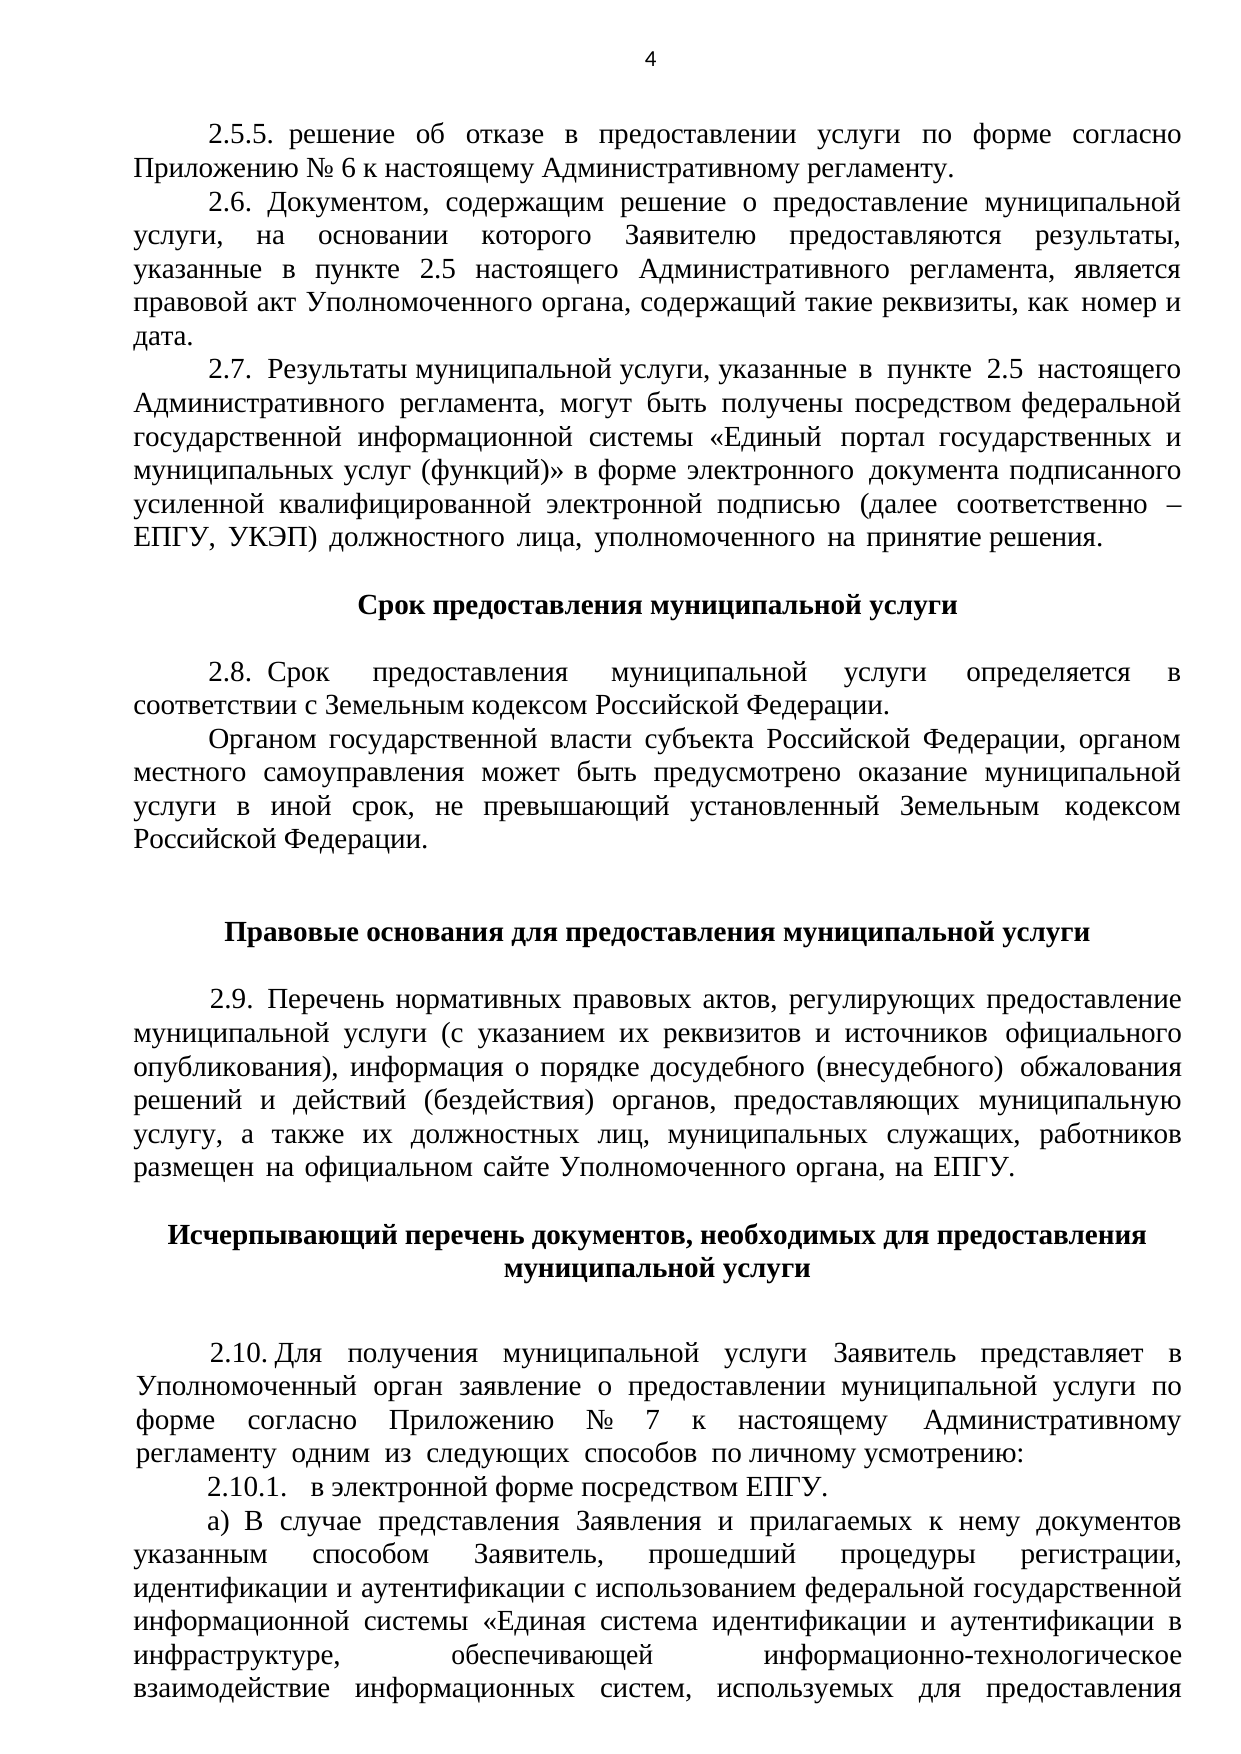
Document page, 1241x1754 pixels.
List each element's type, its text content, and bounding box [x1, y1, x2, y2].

list Для получения муниципальной услуги Заявитель представляет в Уполномоченный орган заявление о предоставлении муниципальной услуги по форме согласно Приложению № 7 к настоящему Административному регламенту одним из следующих способов по личному усмотрению: [136, 1335, 1182, 1469]
subtitle Исчерпывающий перечень документов, необходимых для предоставления муниципальной услуги [161, 1217, 1153, 1284]
subtitle Срок предоставления муниципальной услуги [122, 587, 1192, 620]
list решение об отказе в предоставлении услуги по форме согласно Приложению № 6 к настоящему Административному регламенту. [133, 117, 1182, 184]
list Перечень нормативных правовых актов, регулирующих предоставление муниципальной услуги (с указанием их реквизитов и источников официального опубликования), информация о порядке досудебного (внесудебного) обжалования решений и действий (бездействия) органов, предоставляющих муниципальную услугу, а также их должностных лиц, муниципальных служащих, работников размещен на официальном сайте Уполномоченного органа, на ЕПГУ. [133, 982, 1182, 1183]
text Органом государственной власти субъекта Российской Федерации, органом местного самоуправления может быть предусмотрено оказание муниципальной услуги в иной срок, не превышающий установленный Земельным кодексом Российской Федерации. [133, 721, 1181, 855]
list Результаты муниципальной услуги, указанные в пункте 2.5 настоящего Административного регламента, могут быть получены посредством федеральной государственной информационной системы «Единый портал государственных и муниципальных услуг (функций)» в форме электронного документа подписанного усиленной квалифицированной электронной подписью (далее соответственно – ЕПГУ, УКЭП) должностного лица, уполномоченного на принятие решения. [133, 352, 1182, 553]
list Срок предоставления муниципальной услуги определяется в соответствии с Земельным кодексом Российской Федерации. [133, 654, 1181, 721]
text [133, 1503, 1182, 1704]
list Документом, содержащим решение о предоставление муниципальной услуги, на основании которого Заявителю предоставляются результаты, указанные в пункте 2.5 настоящего Административного регламента, является правовой акт Уполномоченного органа, содержащий такие реквизиты, как номер и дата. [133, 184, 1181, 351]
subtitle Правовые основания для предоставления муниципальной услуги [161, 914, 1153, 947]
list в электронной форме посредством ЕПГУ. [133, 1469, 1192, 1503]
